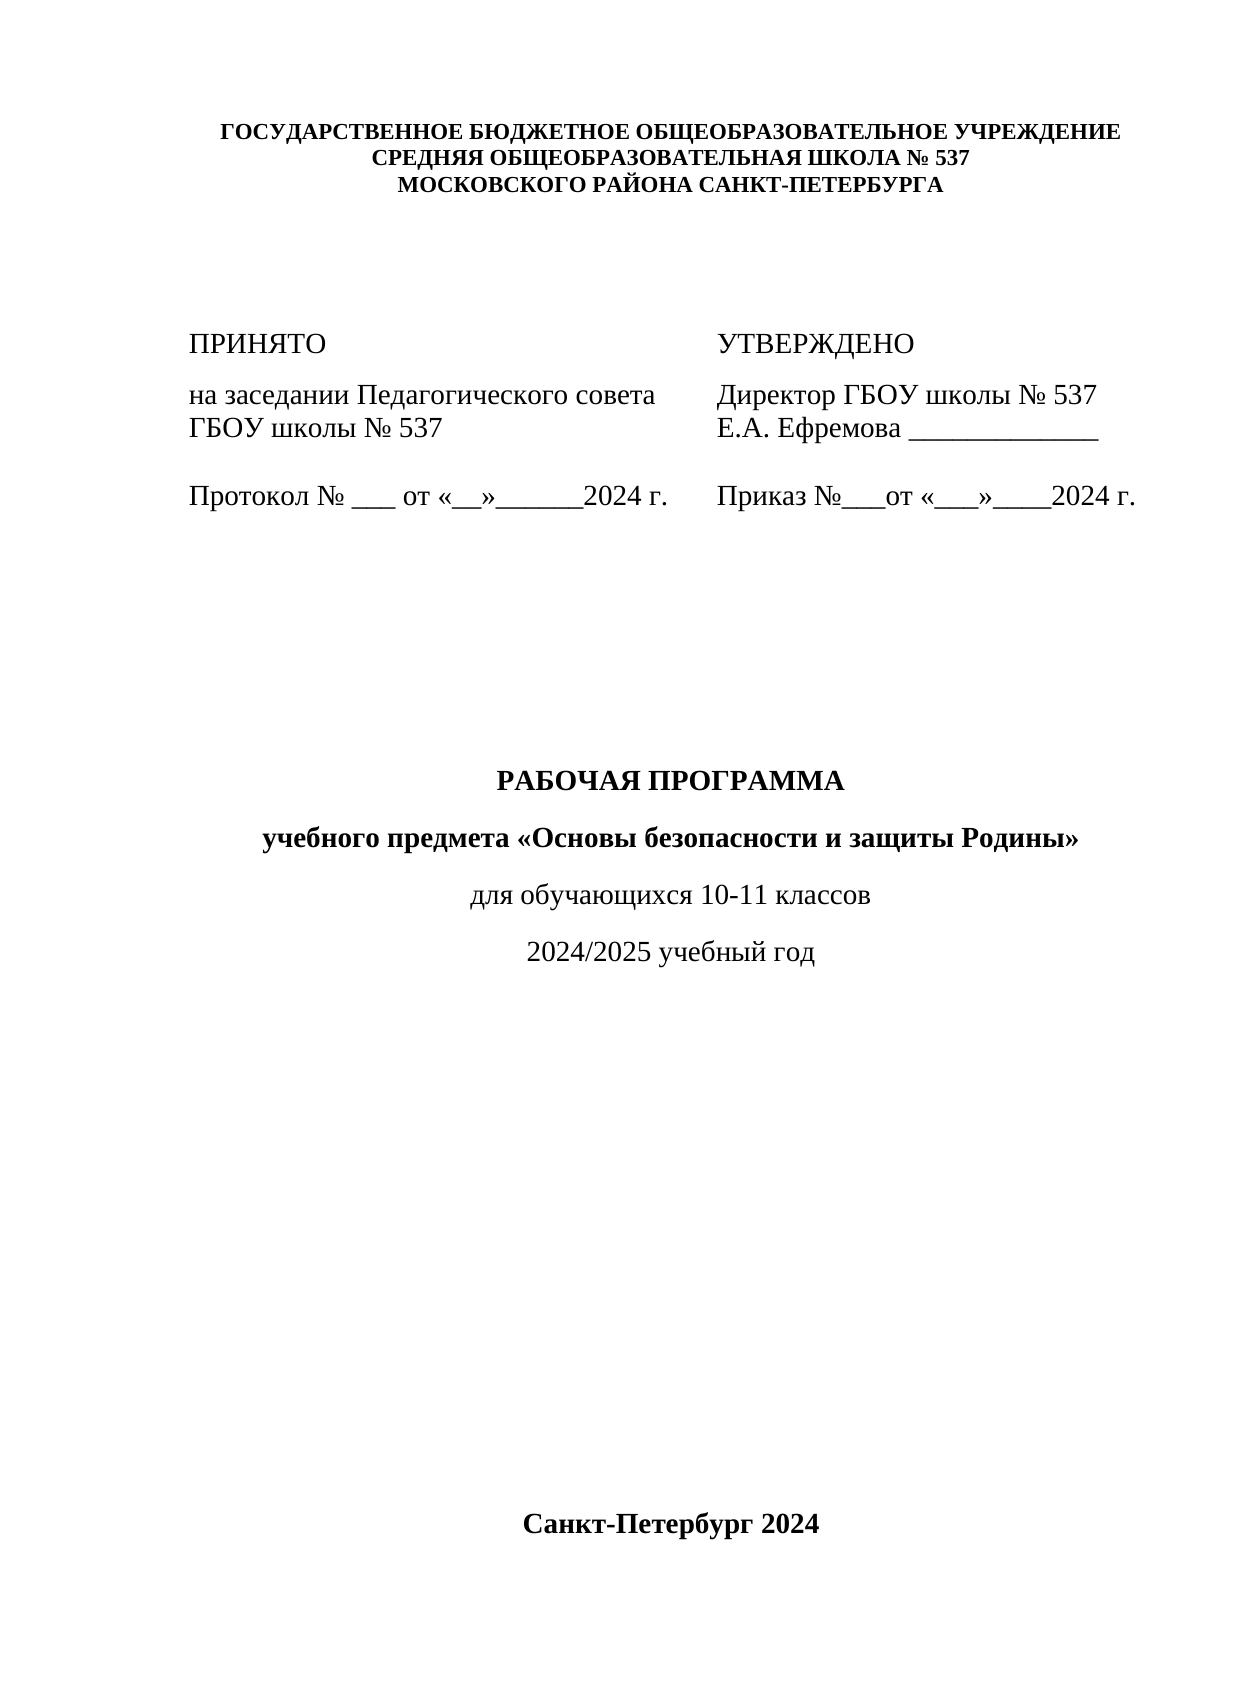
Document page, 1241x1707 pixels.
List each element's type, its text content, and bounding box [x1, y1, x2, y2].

text Санкт-Петербург 2024 [190, 1506, 1152, 1539]
text ГОСУДАРСТВЕННОЕ БЮДЖЕТНОЕ ОБЩЕОБРАЗОВАТЕЛЬНОЕ УЧРЕЖДЕНИЕ [190, 118, 1152, 144]
table_header УТВЕРЖДЕНО Директор ГБОУ школы № 537 Е.А. Ефремова _____________ Приказ №___от «___»____2024 г. [705, 326, 1148, 570]
text 2024/2025 учебный год [190, 934, 1152, 967]
text СРЕДНЯЯ ОБЩЕОБРАЗОВАТЕЛЬНАЯ ШКОЛА № 537 [190, 144, 1152, 171]
text для обучающихся 10-11 классов [190, 877, 1152, 911]
text РАБОЧАЯ ПРОГРАММА [190, 763, 1152, 797]
text учебного предмета «Основы безопасности и защиты Родины» [190, 820, 1152, 853]
text МОСКОВСКОГО РАЙОНА САНКТ-ПЕТЕРБУРГА [190, 171, 1152, 197]
table_header ПРИНЯТО на заседании Педагогического совета ГБОУ школы № 537 Протокол № ___ от «__»______2024 г. [177, 326, 705, 570]
